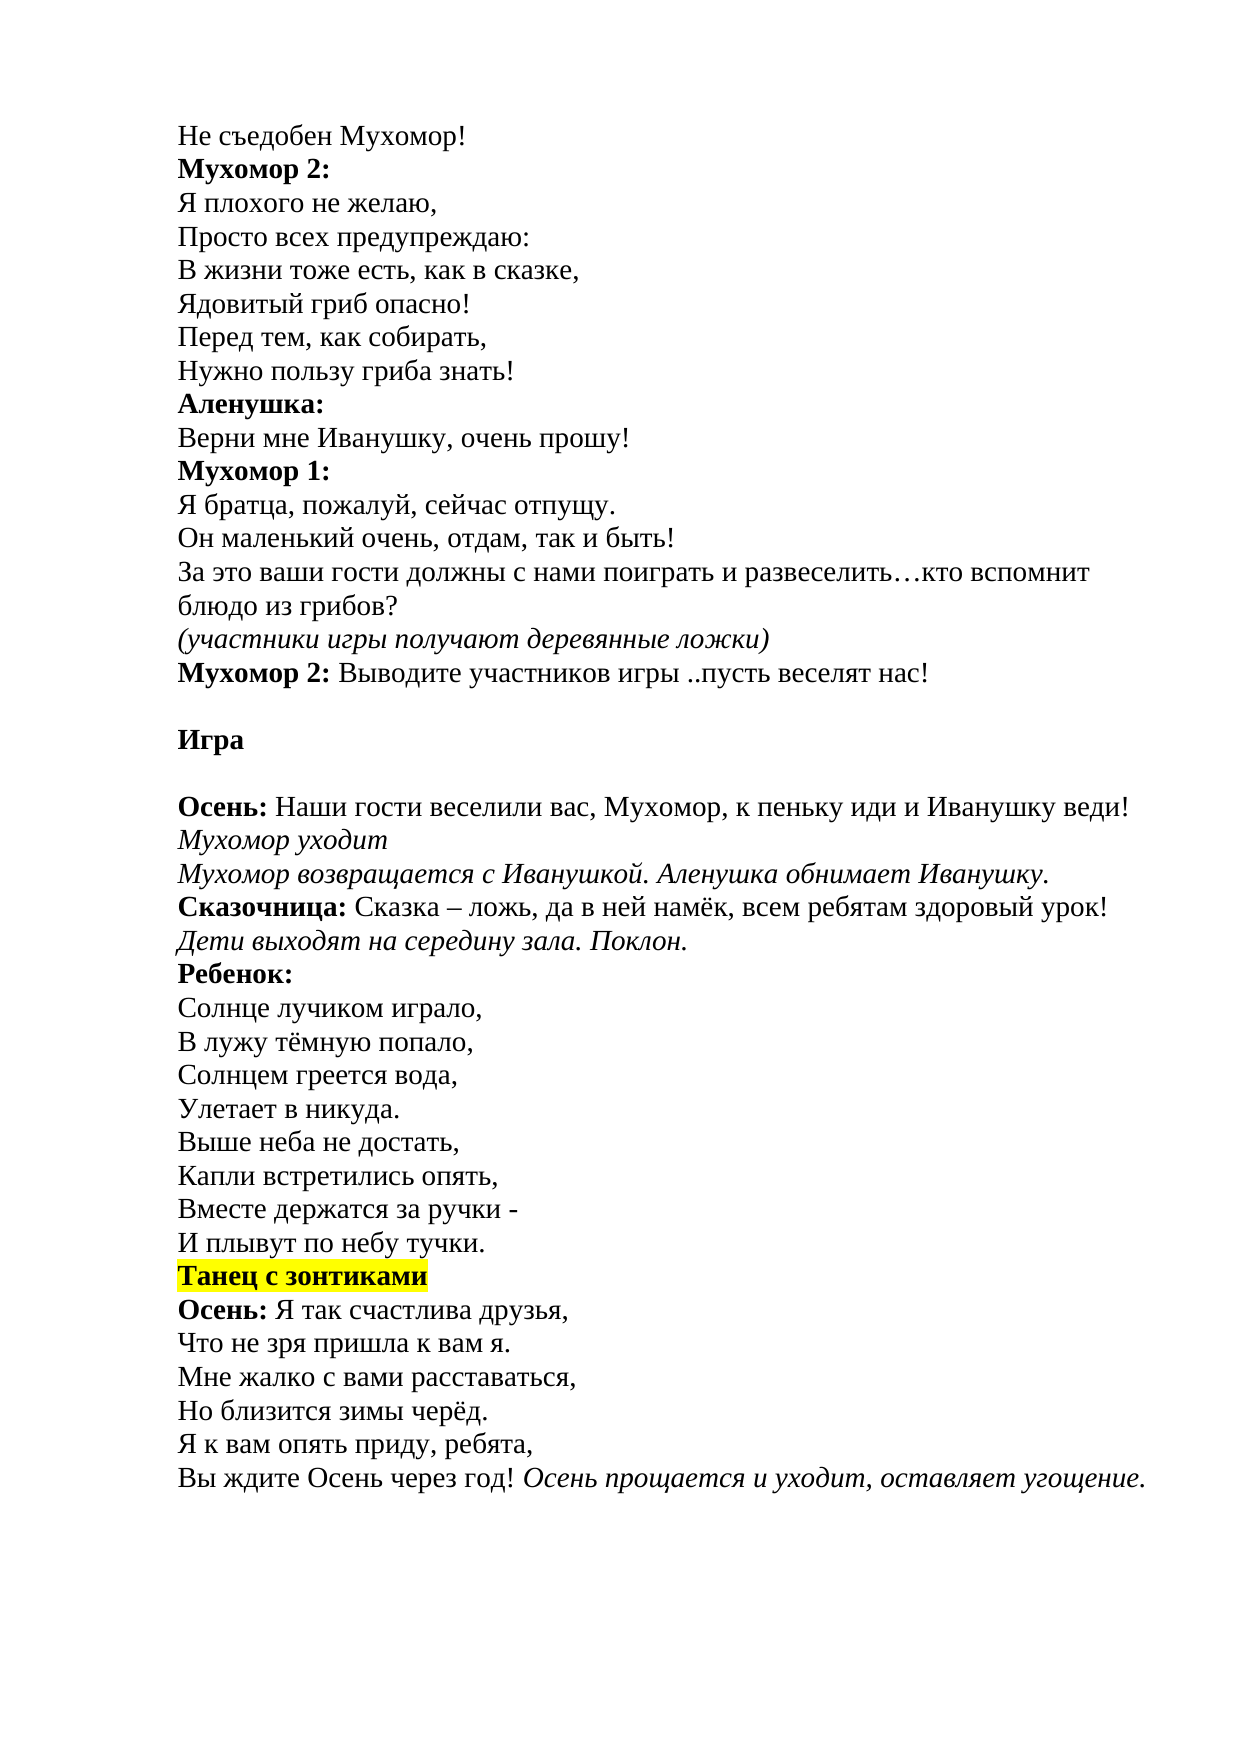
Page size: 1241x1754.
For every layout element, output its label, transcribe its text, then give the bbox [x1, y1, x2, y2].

text Я братца, пожалуй, сейчас отпущу. [177, 487, 1152, 521]
text Ядовитый гриб опасно! [177, 286, 1152, 319]
text Мухомор 1: [177, 453, 1152, 487]
text Улетает в никуда. [177, 1091, 1152, 1124]
text Я к вам опять приду, ребята, [177, 1426, 1152, 1460]
text Танец с зонтиками [177, 1258, 1152, 1292]
text Солнце лучиком играло, [177, 990, 1152, 1024]
text Я плохого не желаю, [177, 185, 1152, 219]
text (участники игры получают деревянные ложки) [177, 621, 1152, 655]
text Осень: Я так счастлива друзья, [177, 1292, 1152, 1326]
text Вы ждите Осень через год! Осень прощается и уходит, оставляет угощение. [177, 1460, 1152, 1493]
text За это ваши гости должны с нами поиграть и развеселить…кто вспомнит блюдо из грибов? [177, 554, 1152, 621]
text Но близится зимы черёд. [177, 1393, 1152, 1426]
text Аленушка: [177, 386, 1152, 420]
text Ребенок: [177, 957, 1152, 990]
text И плывут по небу тучки. [177, 1225, 1152, 1258]
text Перед тем, как собирать, [177, 319, 1152, 353]
text Выше неба не достать, [177, 1124, 1152, 1158]
text Нужно пользу гриба знать! [177, 353, 1152, 386]
text Мухомор 2: Выводите участников игры ..пусть веселят нас! [177, 655, 1152, 688]
text Осень: Наши гости веселили вас, Мухомор, к пеньку иди и Иванушку веди! [177, 789, 1152, 822]
text В жизни тоже есть, как в сказке, [177, 252, 1152, 286]
text Капли встретились опять, [177, 1158, 1152, 1191]
text Вместе держатся за ручки - [177, 1191, 1152, 1225]
text В лужу тёмную попало, [177, 1024, 1152, 1057]
text Просто всех предупреждаю: [177, 219, 1152, 252]
text Солнцем греется вода, [177, 1057, 1152, 1091]
text Верни мне Иванушку, очень прошу! [177, 420, 1152, 453]
text Он маленький очень, отдам, так и быть! [177, 521, 1152, 554]
text Сказочница: Сказка – ложь, да в ней намёк, всем ребятам здоровый урок! [177, 889, 1152, 923]
text Не съедобен Мухомор! [177, 118, 1152, 152]
text Мухомор 2: [177, 152, 1152, 185]
text Игра [177, 722, 1152, 755]
text Мухомор возвращается с Иванушкой. Аленушка обнимает Иванушку. [177, 856, 1152, 889]
text Мне жалко с вами расставаться, [177, 1359, 1152, 1393]
text Что не зря пришла к вам я. [177, 1326, 1152, 1359]
text Мухомор уходит [177, 822, 1152, 856]
text Дети выходят на середину зала. Поклон. [177, 923, 1152, 957]
